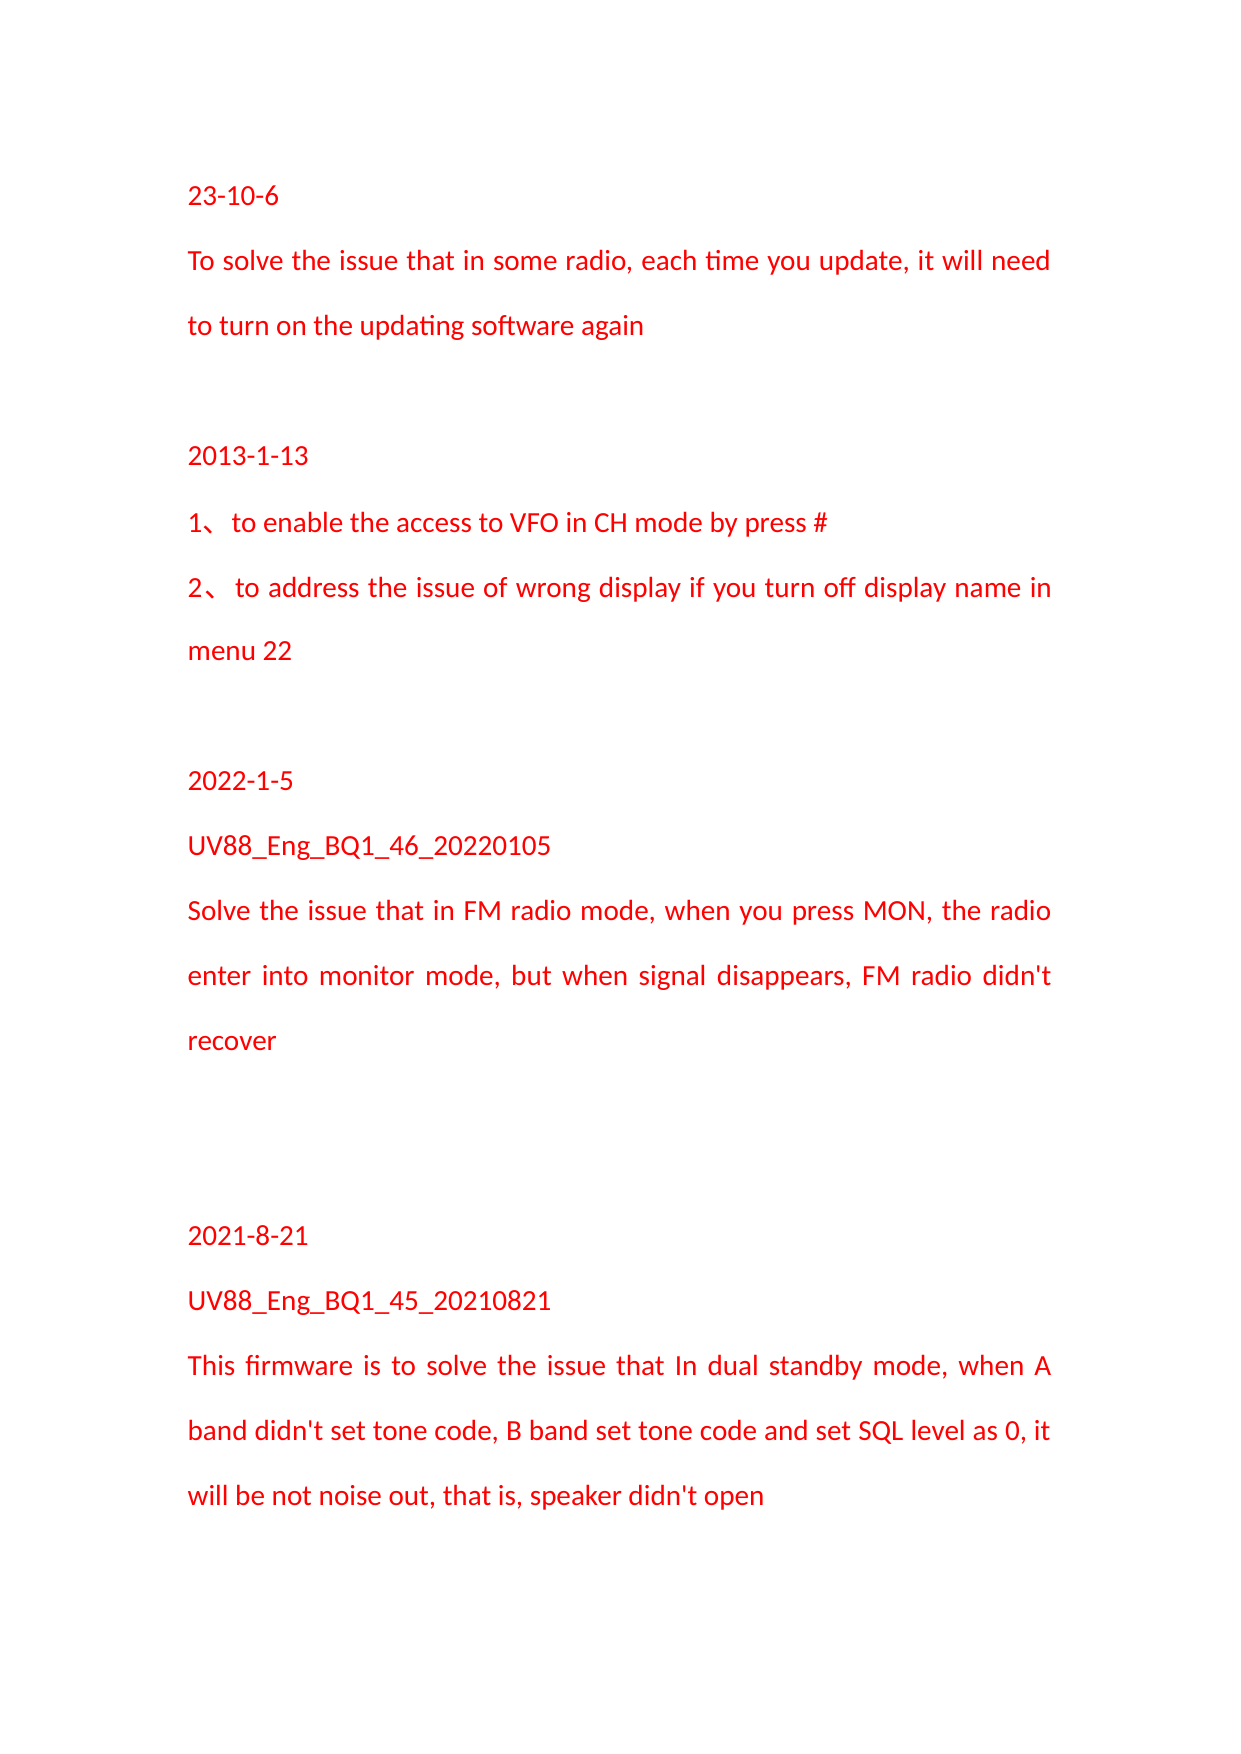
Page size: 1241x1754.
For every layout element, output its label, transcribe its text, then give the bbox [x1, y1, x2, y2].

text UV88_Eng_BQ1_46_20220105 [187, 812, 1053, 877]
text 2021-8-21 [187, 1202, 1053, 1267]
text 1、to enable the access to VFO in CH mode by press # [187, 487, 1053, 552]
text To solve the issue that in some radio, each time you update, it will need to turn on the updating software again [187, 227, 1053, 357]
text This firmware is to solve the issue that In dual standby mode, when A band didn't set tone code, B band set tone code and set SQL level as 0, it will be not noise out, that is, speaker didn't open [187, 1332, 1053, 1527]
text 2013-1-13 [187, 422, 1053, 487]
text Solve the issue that in FM radio mode, when you press MON, the radio enter into monitor mode, but when signal disappears, FM radio didn't recover [187, 877, 1053, 1072]
text 23-10-6 [187, 162, 1053, 227]
text 2022-1-5 [187, 747, 1053, 812]
text 2、to address the issue of wrong display if you turn off display name in menu 22 [187, 552, 1053, 682]
text UV88_Eng_BQ1_45_20210821 [187, 1267, 1053, 1332]
